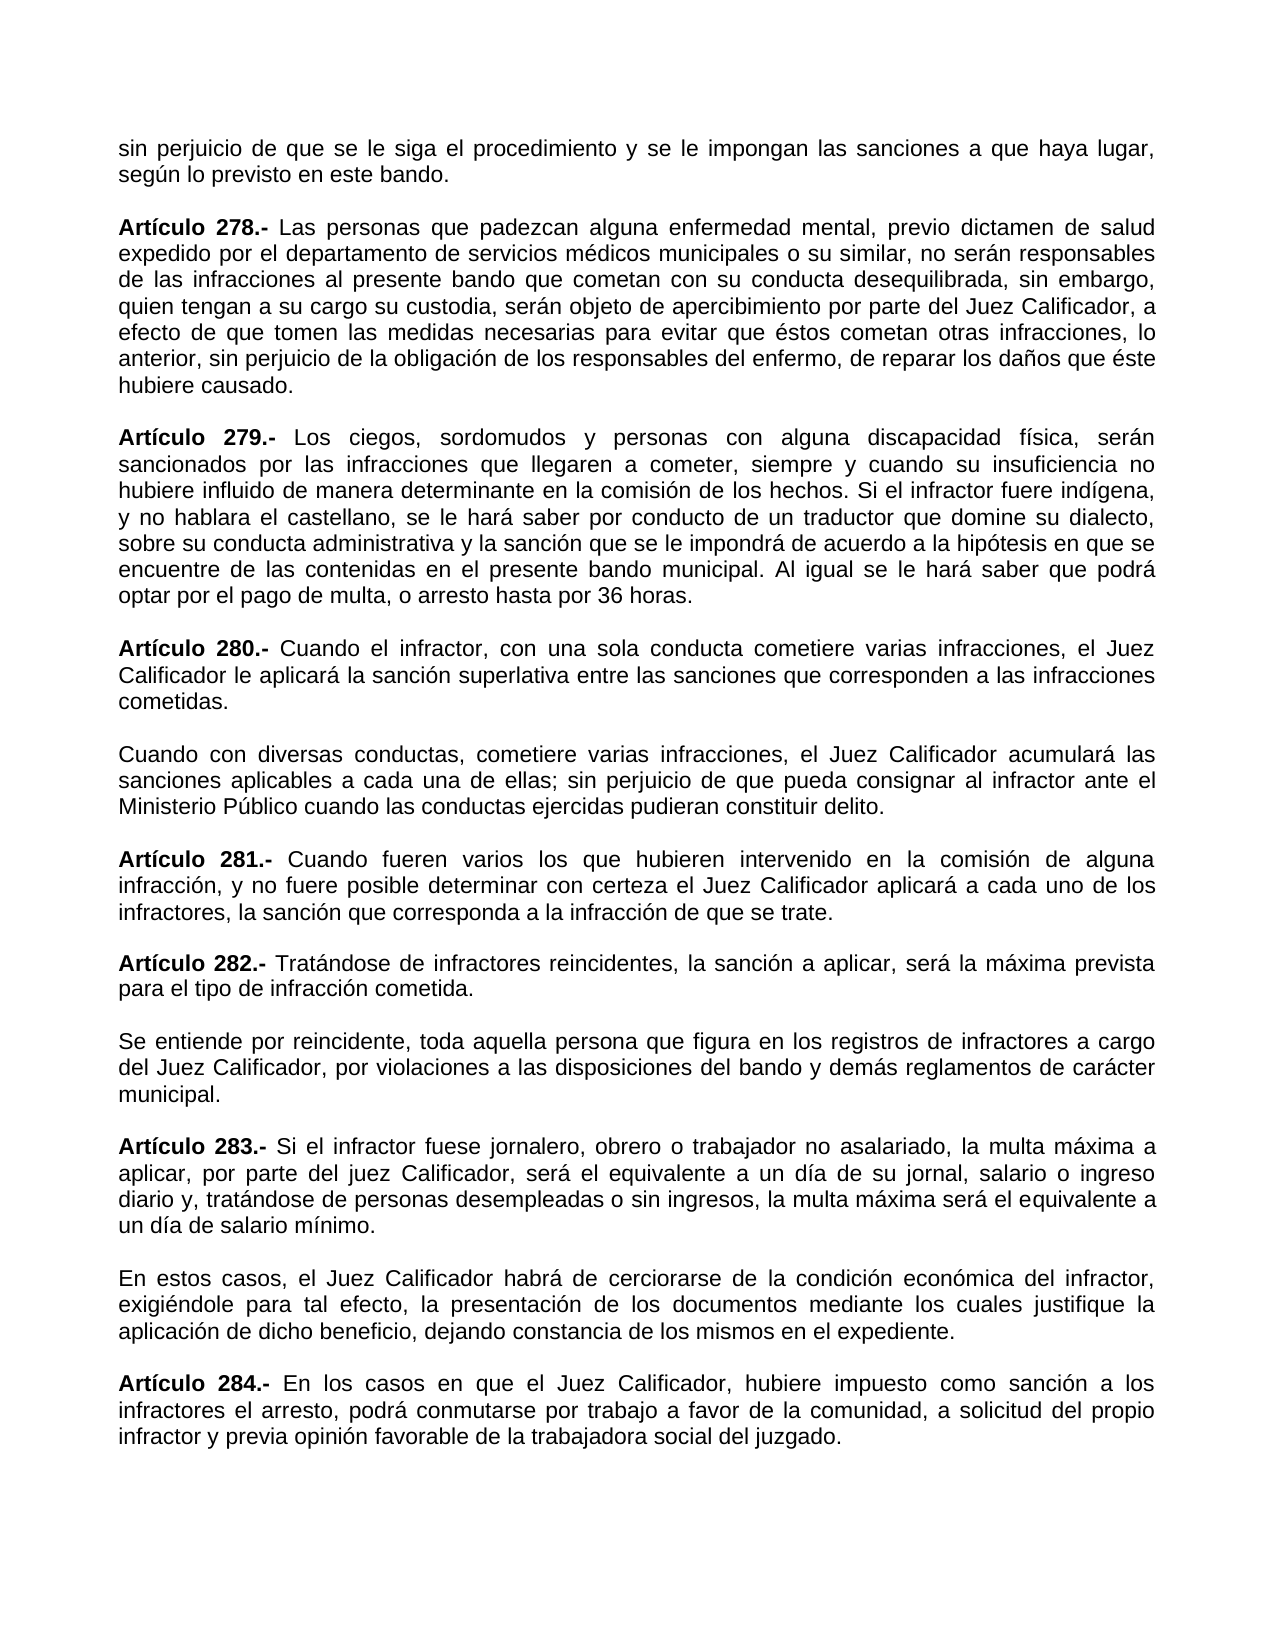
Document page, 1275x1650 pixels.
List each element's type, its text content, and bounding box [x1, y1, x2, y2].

text Artículo 283.- Si el infractor fuese jornalero, obrero o trabajador no asalariado, la multa máxima a aplicar, por parte del juez Calificador, será el equivalente a un día de su jornal, salario o ingreso diario y, tratándose de personas desempleadas o sin ingresos, la multa máxima será el equivalente a un día de salario mínimo. [118, 1133, 1156, 1239]
text Cuando con diversas conductas, cometiere varias infracciones, el Juez Calificador acumulará las sanciones aplicables a cada una de ellas; sin perjuicio de que pueda consignar al infractor ante el Ministerio Público cuando las conductas ejercidas pudieran constituir delito. [118, 741, 1156, 820]
text Artículo 282.- Tratándose de infractores reincidentes, la sanción a aplicar, será la máxima prevista para el tipo de infracción cometida. [118, 952, 1156, 1002]
text Artículo 280.- Cuando el infractor, con una sola conducta cometiere varias infracciones, el Juez Calificador le aplicará la sanción superlativa entre las sanciones que corresponden a las infracciones cometidas. [118, 635, 1155, 714]
text Se entiende por reincidente, toda aquella persona que figura en los registros de infractores a cargo del Juez Calificador, por violaciones a las disposiciones del bando y demás reglamentos de carácter municipal. [118, 1028, 1155, 1107]
text Artículo 278.- Las personas que padezcan alguna enfermedad mental, previo dictamen de salud expedido por el departamento de servicios médicos municipales o su similar, no serán responsables de las infracciones al presente bando que cometan con su conducta desequilibrada, sin embargo, quien tengan a su cargo su custodia, serán objeto de apercibimiento por parte del Juez Calificador, a efecto de que tomen las medidas necesarias para evitar que éstos cometan otras infracciones, lo anterior, sin perjuicio de la obligación de los responsables del enfermo, de reparar los daños que éste hubiere causado. [118, 213, 1156, 398]
text En estos casos, el Juez Calificador habrá de cerciorarse de la condición económica del infractor, exigiéndole para tal efecto, la presentación de los documentos mediante los cuales justifique la aplicación de dicho beneficio, dejando constancia de los mismos en el expediente. [118, 1265, 1155, 1344]
text Artículo 281.- Cuando fueren varios los que hubieren intervenido en la comisión de alguna infracción, y no fuere posible determinar con certeza el Juez Calificador aplicará a cada uno de los infractores, la sanción que corresponda a la infracción de que se trate. [118, 846, 1156, 925]
text Artículo 279.- Los ciegos, sordomudos y personas con alguna discapacidad física, serán sancionados por las infracciones que llegaren a cometer, siempre y cuando su insuficiencia no hubiere influido de manera determinante en la comisión de los hechos. Si el infractor fuere indígena, y no hablara el castellano, se le hará saber por conducto de un traductor que domine su dialecto, sobre su conducta administrativa y la sanción que se le impondrá de acuerdo a la hipótesis en que se encuentre de las contenidas en el presente bando municipal. Al igual se le hará saber que podrá optar por el pago de multa, o arresto hasta por 36 horas. [118, 424, 1156, 609]
text sin perjuicio de que se le siga el procedimiento y se le impongan las sanciones a que haya lugar, según lo previsto en este bando. [118, 134, 1156, 187]
text Artículo 284.- En los casos en que el Juez Calificador, hubiere impuesto como sanción a los infractores el arresto, podrá conmutarse por trabajo a favor de la comunidad, a solicitud del propio infractor y previa opinión favorable de la trabajadora social del juzgado. [118, 1370, 1155, 1449]
